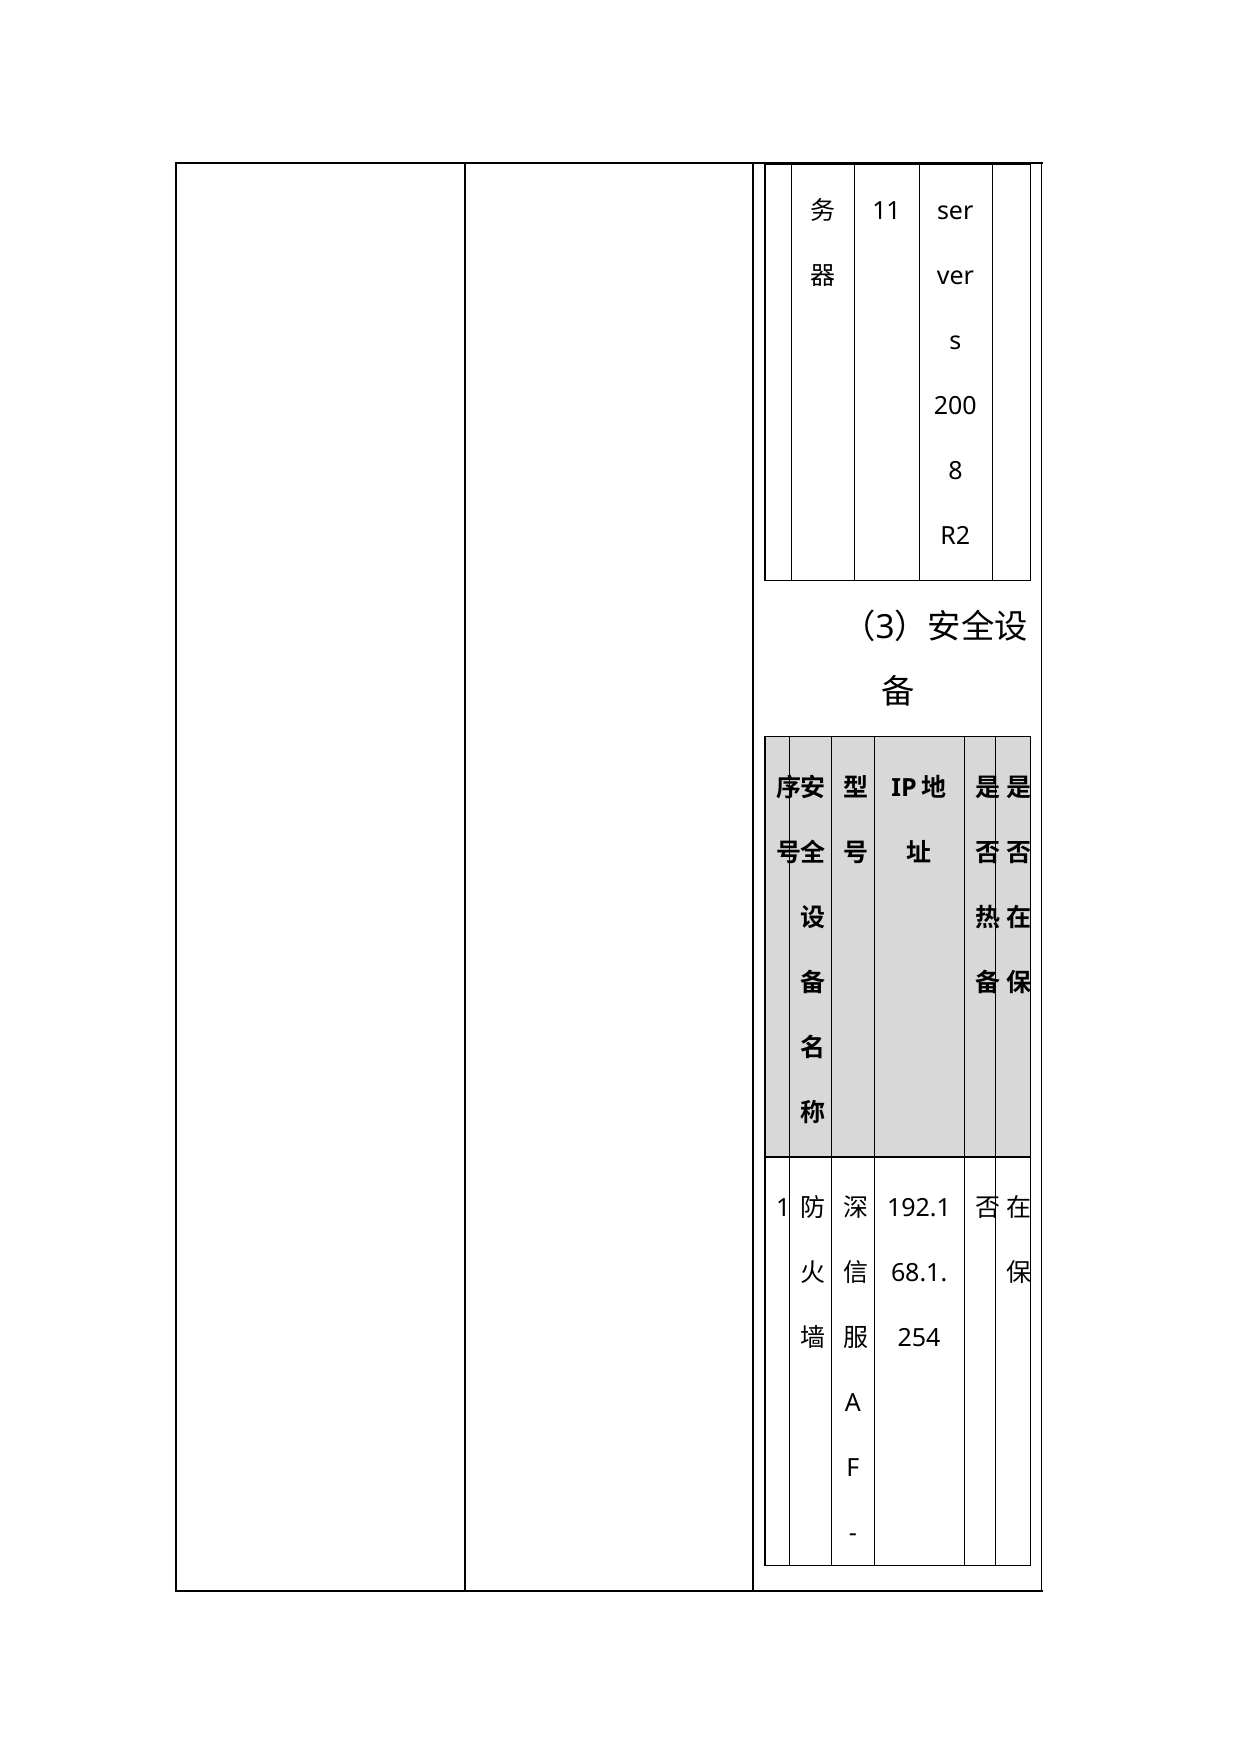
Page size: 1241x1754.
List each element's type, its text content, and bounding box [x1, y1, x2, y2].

table_cell [466, 164, 752, 1590]
table_cell 1 [177, 164, 464, 1590]
